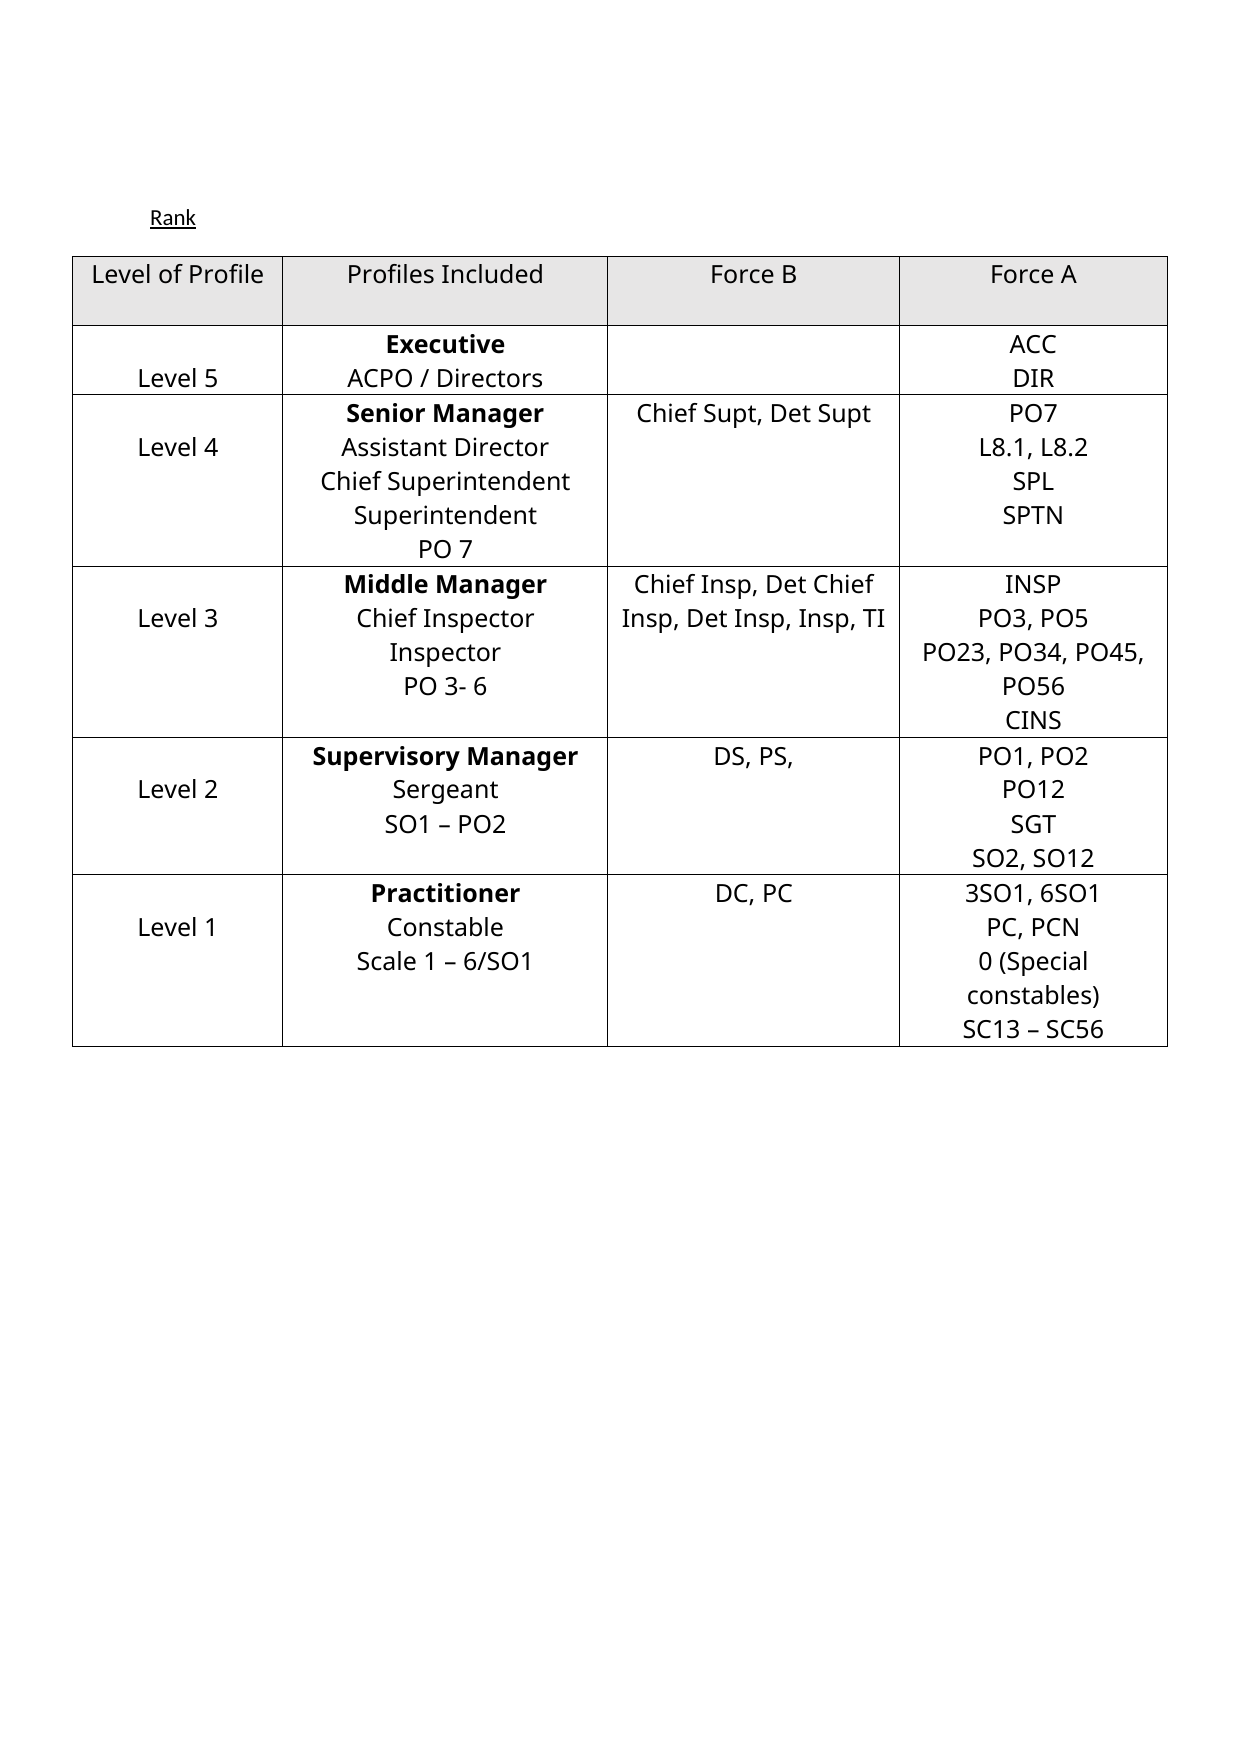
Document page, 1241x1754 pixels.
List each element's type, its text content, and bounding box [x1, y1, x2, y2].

table_cell [608, 326, 899, 394]
table_cell ACC DIR [900, 326, 1167, 394]
table_cell Level 4 [73, 395, 282, 566]
table_header Force A [900, 257, 1167, 325]
text Rank [150, 203, 1090, 231]
table_cell DS, PS, [608, 738, 899, 874]
table_cell Executive ACPO / Directors [283, 326, 607, 394]
table_cell Supervisory Manager Sergeant SO1 – PO2 [283, 738, 607, 874]
table_cell PO7 L8.1, L8.2 SPL SPTN [900, 395, 1167, 566]
table_header Level of Profile [73, 257, 282, 325]
table_cell Level 2 [73, 738, 282, 874]
table_cell Chief Insp, Det Chief Insp, Det Insp, Insp, TI [608, 567, 899, 737]
table_cell Level 1 [73, 875, 282, 1046]
table_cell Senior Manager Assistant Director Chief Superintendent Superintendent PO 7 [283, 395, 607, 566]
table_cell INSP PO3, PO5 PO23, PO34, PO45, PO56 CINS [900, 567, 1167, 737]
table_header Force B [608, 257, 899, 325]
table_cell Chief Supt, Det Supt [608, 395, 899, 566]
table_cell DC, PC [608, 875, 899, 1046]
table_cell Practitioner Constable Scale 1 – 6/SO1 [283, 875, 607, 1046]
table_cell PO1, PO2 PO12 SGT SO2, SO12 [900, 738, 1167, 874]
table_cell Level 3 [73, 567, 282, 737]
table_cell 3SO1, 6SO1 PC, PCN 0 (Special constables) SC13 – SC56 [900, 875, 1167, 1046]
table_cell Middle Manager Chief Inspector Inspector PO 3- 6 [283, 567, 607, 737]
table_cell Level 5 [73, 326, 282, 394]
table_header Profiles Included [283, 257, 607, 325]
